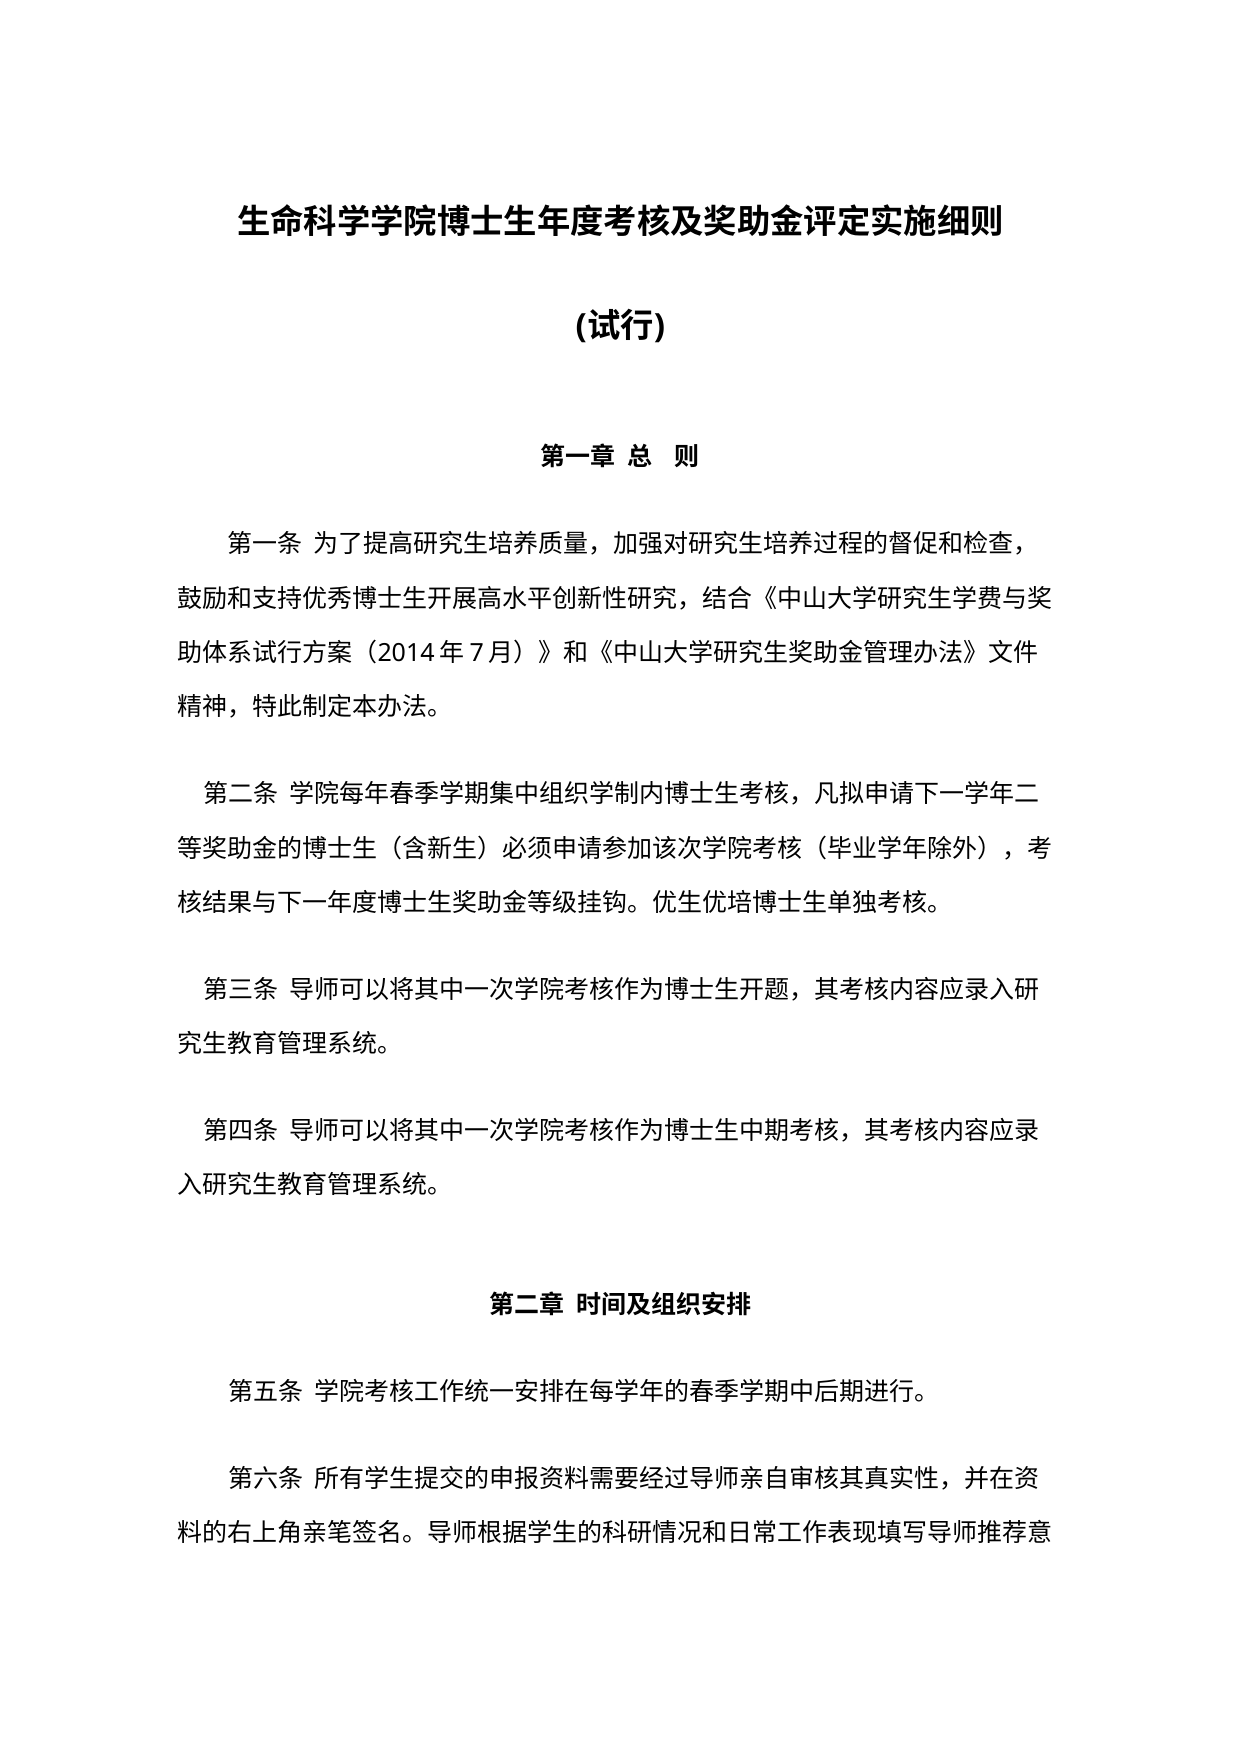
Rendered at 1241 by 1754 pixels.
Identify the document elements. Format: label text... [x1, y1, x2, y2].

text 第四条 导师可以将其中一次学院考核作为博士生中期考核，其考核内容应录入研究生教育管理系统。 [177, 1111, 1063, 1201]
text 第一章 总 则 [177, 437, 1063, 473]
text 第五条 学院考核工作统一安排在每学年的春季学期中后期进行。 [177, 1371, 1063, 1407]
text 第三条 导师可以将其中一次学院考核作为博士生开题，其考核内容应录入研究生教育管理系统。 [177, 969, 1063, 1060]
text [177, 1458, 1063, 1549]
text 第二条 学院每年春季学期集中组织学制内博士生考核，凡拟申请下一学年二等奖助金的博士生（含新生）必须申请参加该次学院考核（毕业学年除外），考核结果与下一年度博士生奖助金等级挂钩。优生优培博士生单独考核。 [177, 774, 1063, 919]
text (试行) [177, 299, 1063, 348]
text 第二章 时间及组织安排 [177, 1284, 1063, 1321]
text 生命科学学院博士生年度考核及奖助金评定实施细则 [177, 194, 1063, 243]
text 第一条 为了提高研究生培养质量，加强对研究生培养过程的督促和检查，鼓励和支持优秀博士生开展高水平创新性研究，结合《中山大学研究生学费与奖助体系试行方案（2014年7月）》和《中山大学研究生奖助金管理办法》文件精神，特此制定本办法。 [177, 524, 1063, 723]
